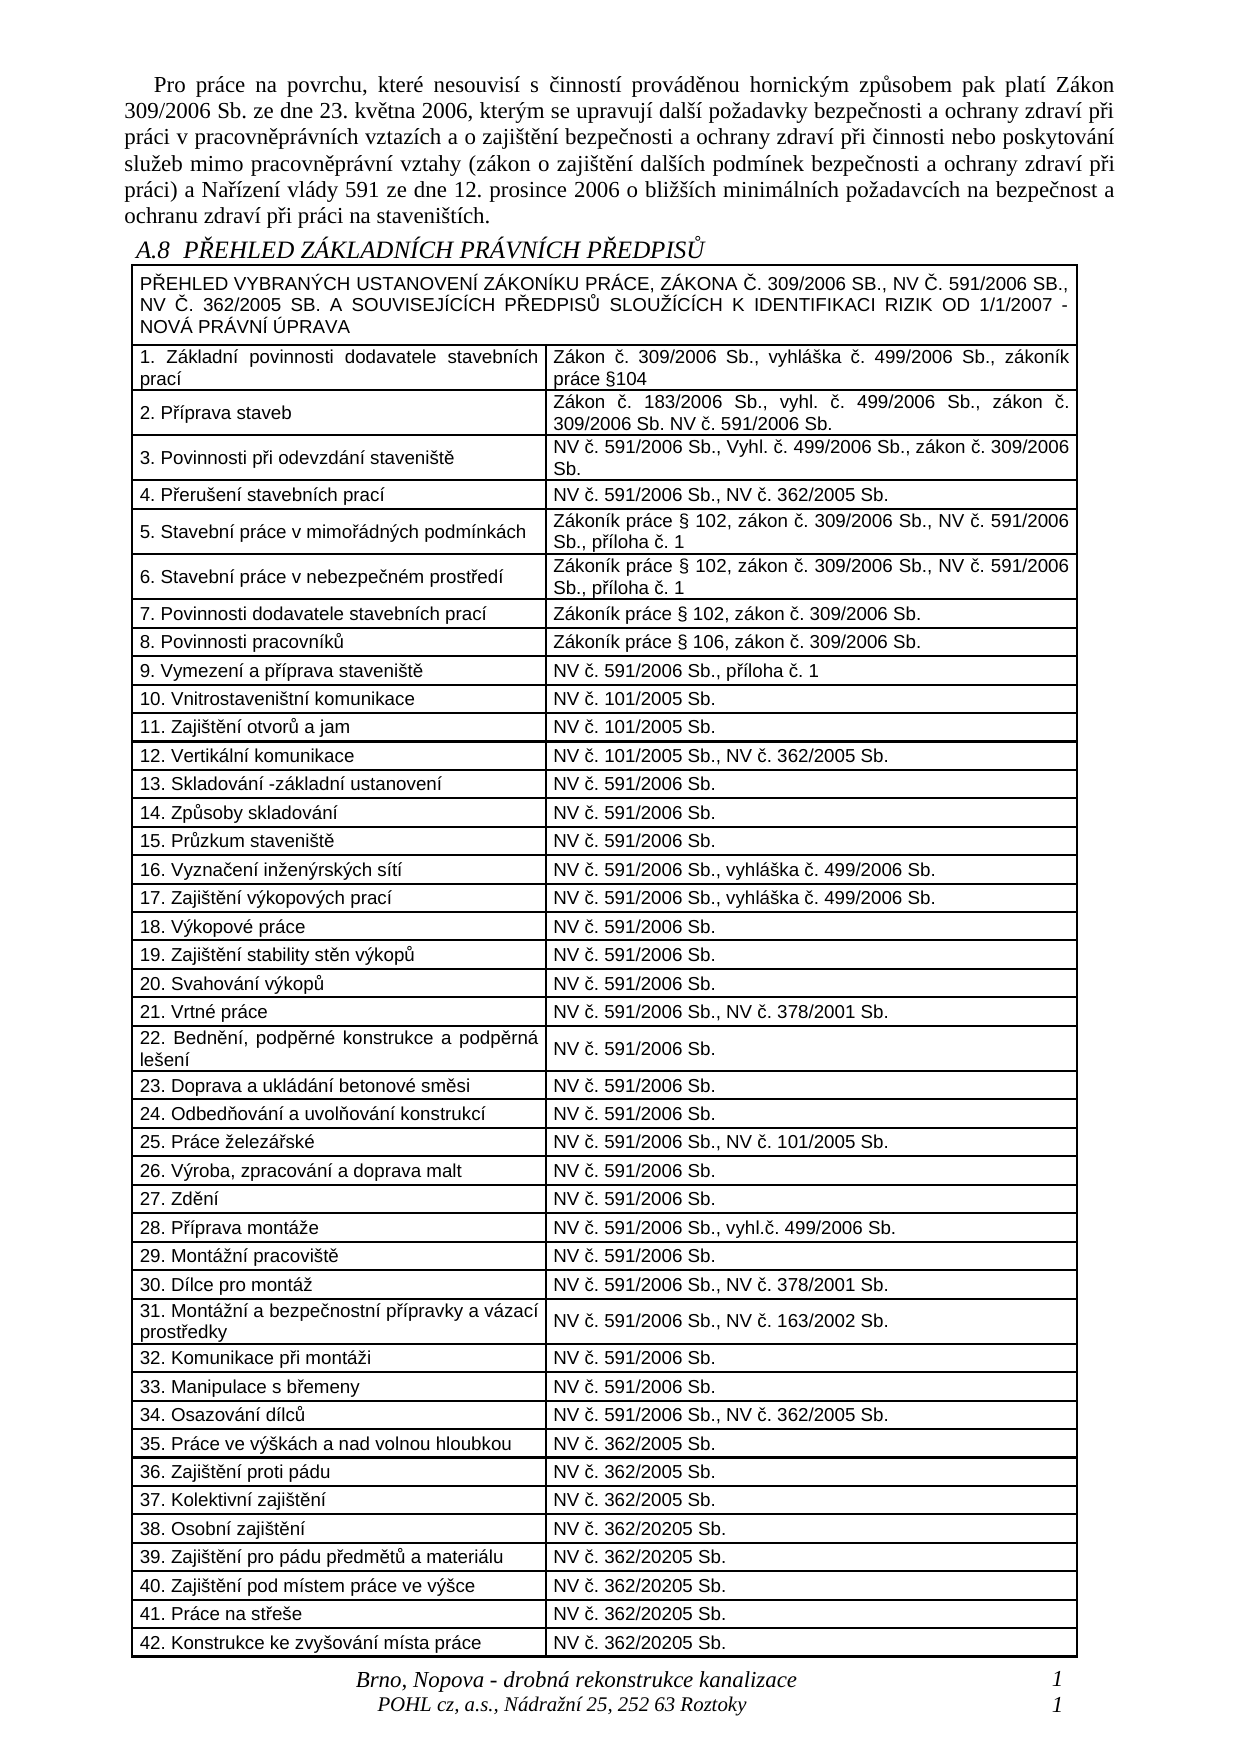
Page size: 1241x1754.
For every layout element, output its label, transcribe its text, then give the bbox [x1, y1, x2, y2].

table_cell NV č. 591/2006 Sb., NV č. 362/2005 Sb. [547, 481, 1076, 508]
table_cell 2. Příprava staveb [133, 391, 545, 434]
table_cell 11. Zajištění otvorů a jam [133, 714, 545, 740]
table_cell NV č. 591/2006 Sb. [547, 799, 1076, 826]
table_cell NV č. 101/2005 Sb. [547, 714, 1076, 740]
table_cell NV č. 362/2005 Sb. [547, 1459, 1076, 1485]
table_cell Zákon č. 183/2006 Sb., vyhl. č. 499/2006 Sb., zákon č. 309/2006 Sb. NV č. 591/2006 Sb. [547, 391, 1076, 434]
table_cell NV č. 591/2006 Sb. [547, 913, 1076, 939]
table_cell NV č. 591/2006 Sb. [547, 1157, 1076, 1184]
table_cell Zákoník práce § 102, zákon č. 309/2006 Sb. [547, 600, 1076, 627]
table_cell NV č. 591/2006 Sb. [547, 828, 1076, 854]
table_cell 10. Vnitrostaveništní komunikace [133, 686, 545, 712]
table_cell 26. Výroba, zpracování a doprava malt [133, 1157, 545, 1184]
table_cell 31. Montážní a bezpečnostní přípravky a vázací prostředky [133, 1300, 545, 1343]
table_cell NV č. 101/2005 Sb. [547, 686, 1076, 712]
table_cell NV č. 591/2006 Sb., Vyhl. č. 499/2006 Sb., zákon č. 309/2006 Sb. [547, 436, 1076, 479]
table_cell 35. Práce ve výškách a nad volnou hloubkou [133, 1430, 545, 1456]
table_cell 29. Montážní pracoviště [133, 1243, 545, 1269]
table_cell 22. Bednění, podpěrné konstrukce a podpěrná lešení [133, 1027, 545, 1070]
table_cell NV č. 591/2006 Sb. [547, 1072, 1076, 1098]
table_cell 7. Povinnosti dodavatele stavebních prací [133, 600, 545, 627]
table_cell 20. Svahování výkopů [133, 970, 545, 996]
table_cell 37. Kolektivní zajištění [133, 1487, 545, 1513]
table_cell NV č. 591/2006 Sb. [547, 1345, 1076, 1371]
table_cell 5. Stavební práce v mimořádných podmínkách [133, 510, 545, 553]
table_cell NV č. 591/2006 Sb., vyhl.č. 499/2006 Sb. [547, 1214, 1076, 1241]
subtitle Přehled základních právních předpisů [136, 235, 1116, 264]
table_cell 8. Povinnosti pracovníků [133, 629, 545, 655]
table_cell NV č. 362/20205 Sb. [547, 1572, 1076, 1598]
table_cell 32. Komunikace při montáži [133, 1345, 545, 1371]
table_cell 23. Doprava a ukládání betonové směsi [133, 1072, 545, 1098]
table_cell 3. Povinnosti při odevzdání staveniště [133, 436, 545, 479]
table_cell 25. Práce železářské [133, 1129, 545, 1155]
table_cell NV č. 362/20205 Sb. [547, 1515, 1076, 1542]
table_cell NV č. 591/2006 Sb. [547, 1186, 1076, 1212]
table_cell NV č. 591/2006 Sb. [547, 941, 1076, 968]
table_cell 1. Základní povinnosti dodavatele stavebních prací [133, 346, 545, 389]
table_cell 30. Dílce pro montáž [133, 1271, 545, 1297]
table_cell Zákoník práce § 102, zákon č. 309/2006 Sb., NV č. 591/2006 Sb., příloha č. 1 [547, 555, 1076, 598]
table_cell NV č. 591/2006 Sb., NV č. 101/2005 Sb. [547, 1129, 1076, 1155]
table_cell 13. Skladování -základní ustanovení [133, 771, 545, 797]
table_cell 14. Způsoby skladování [133, 799, 545, 826]
table_cell 28. Příprava montáže [133, 1214, 545, 1241]
table_cell NV č. 591/2006 Sb., vyhláška č. 499/2006 Sb. [547, 856, 1076, 882]
table_cell 6. Stavební práce v nebezpečném prostředí [133, 555, 545, 598]
table_cell 9. Vymezení a příprava staveniště [133, 657, 545, 683]
table_cell 41. Práce na střeše [133, 1601, 545, 1627]
table_cell 17. Zajištění výkopových prací [133, 885, 545, 911]
table_cell 38. Osobní zajištění [133, 1515, 545, 1542]
table_cell 16. Vyznačení inženýrských sítí [133, 856, 545, 882]
table_cell 18. Výkopové práce [133, 913, 545, 939]
table_cell NV č. 362/20205 Sb. [547, 1601, 1076, 1627]
table_cell NV č. 362/20205 Sb. [547, 1629, 1076, 1655]
table_cell Zákon č. 309/2006 Sb., vyhláška č. 499/2006 Sb., zákoník práce §104 [547, 346, 1076, 389]
table_cell 12. Vertikální komunikace [133, 743, 545, 769]
table_cell 24. Odbedňování a uvolňování konstrukcí [133, 1100, 545, 1127]
table_cell 40. Zajištění pod místem práce ve výšce [133, 1572, 545, 1598]
table_cell NV č. 362/20205 Sb. [547, 1544, 1076, 1570]
table_cell NV č. 591/2006 Sb., NV č. 163/2002 Sb. [547, 1300, 1076, 1343]
table_cell 15. Průzkum staveniště [133, 828, 545, 854]
table_cell NV č. 591/2006 Sb., vyhláška č. 499/2006 Sb. [547, 885, 1076, 911]
table_cell 33. Manipulace s břemeny [133, 1373, 545, 1399]
text Pro práce na povrchu, které nesouvisí s činností prováděnou hornickým způsobem pak platí Zákon 309/2006 Sb. ze dne 23. května 2006, kterým se upravují další požadavky bezpečnosti a ochrany zdraví při práci v pracovněprávních vztazích a o zajištění bezpečnosti a ochrany zdraví při činnosti nebo poskytování služeb mimo pracovněprávní vztahy (zákon o zajištění dalších podmínek bezpečnosti a ochrany zdraví při práci) a Nařízení vlády 591 ze dne 12. prosince 2006 o bližších minimálních požadavcích na bezpečnost a ochranu zdraví při práci na staveništích. [124, 71, 1116, 229]
table_cell NV č. 591/2006 Sb., NV č. 362/2005 Sb. [547, 1402, 1076, 1428]
table_cell NV č. 591/2006 Sb. [547, 1027, 1076, 1070]
table_cell NV č. 591/2006 Sb. [547, 970, 1076, 996]
table_cell 27. Zdění [133, 1186, 545, 1212]
table_cell 36. Zajištění proti pádu [133, 1459, 545, 1485]
table_cell 39. Zajištění pro pádu předmětů a materiálu [133, 1544, 545, 1570]
table_cell 21. Vrtné práce [133, 998, 545, 1025]
table_cell NV č. 362/2005 Sb. [547, 1430, 1076, 1456]
table_cell NV č. 591/2006 Sb., příloha č. 1 [547, 657, 1076, 683]
table_header PŘEHLED VYBRANÝCH USTANOVENÍ ZÁKONÍKU PRÁCE, ZÁKONA Č. 309/2006 SB., NV Č. 591/2006 SB., NV Č. 362/2005 SB. A SOUVISEJÍCÍCH PŘEDPISŮ SLOUŽÍCÍCH K IDENTIFIKACI RIZIK OD 1/1/2007 - NOVÁ PRÁVNÍ ÚPRAVA [133, 266, 1076, 344]
table_cell 34. Osazování dílců [133, 1402, 545, 1428]
table_cell 42. Konstrukce ke zvyšování místa práce [133, 1629, 545, 1655]
table_cell Zákoník práce § 102, zákon č. 309/2006 Sb., NV č. 591/2006 Sb., příloha č. 1 [547, 510, 1076, 553]
table_cell NV č. 591/2006 Sb. [547, 1100, 1076, 1127]
table_cell 4. Přerušení stavebních prací [133, 481, 545, 508]
table_cell 19. Zajištění stability stěn výkopů [133, 941, 545, 968]
table_cell NV č. 591/2006 Sb. [547, 1373, 1076, 1399]
table_cell NV č. 101/2005 Sb., NV č. 362/2005 Sb. [547, 743, 1076, 769]
table_cell NV č. 362/2005 Sb. [547, 1487, 1076, 1513]
table_cell Zákoník práce § 106, zákon č. 309/2006 Sb. [547, 629, 1076, 655]
table_cell NV č. 591/2006 Sb. [547, 771, 1076, 797]
table_cell NV č. 591/2006 Sb. [547, 1243, 1076, 1269]
table_cell NV č. 591/2006 Sb., NV č. 378/2001 Sb. [547, 1271, 1076, 1297]
table_cell NV č. 591/2006 Sb., NV č. 378/2001 Sb. [547, 998, 1076, 1025]
